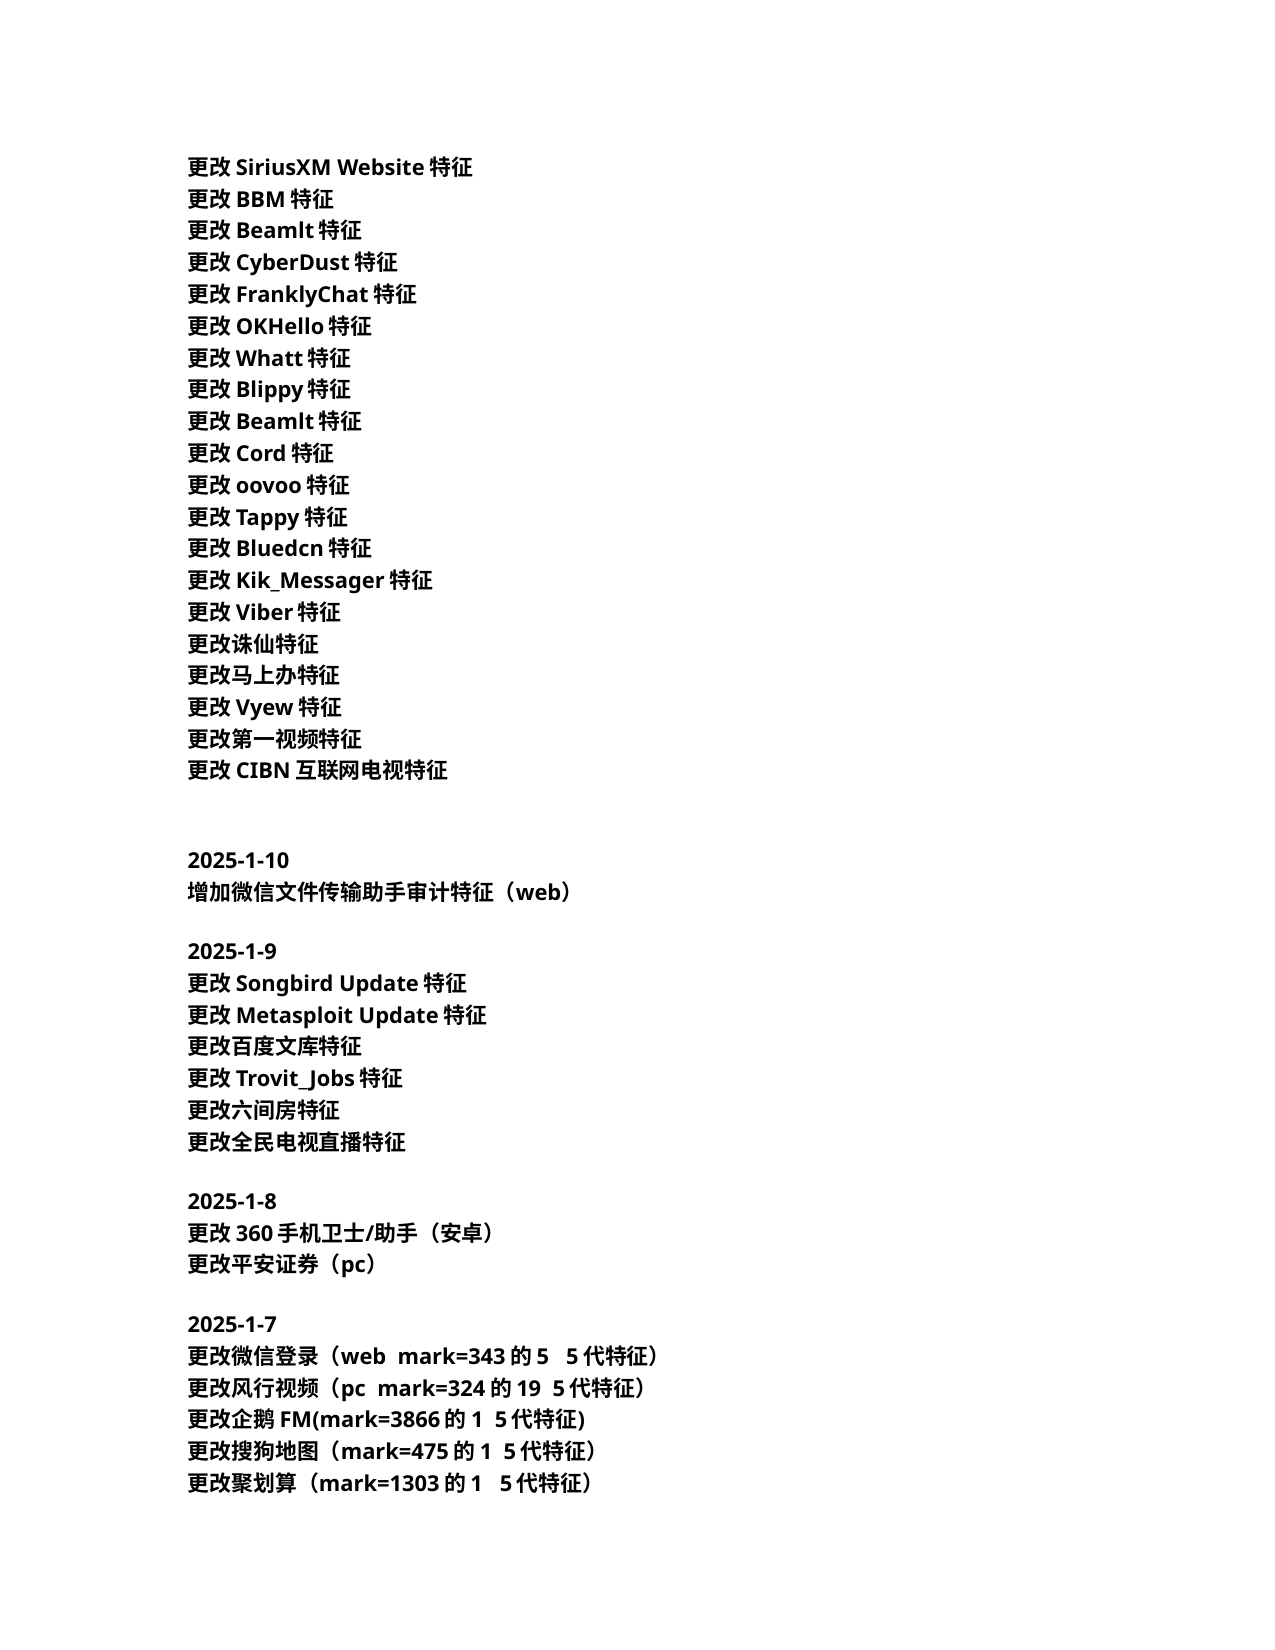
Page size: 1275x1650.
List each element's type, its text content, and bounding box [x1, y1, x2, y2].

text 更改BBM特征 [187, 182, 1087, 213]
text 2025-1-9 [187, 936, 1087, 966]
text 2025-1-8 [187, 1186, 1087, 1216]
text 2025-1-10 [187, 845, 1087, 874]
text 更改企鹅FM(mark=3866的1 5代特征) [187, 1402, 1087, 1434]
text 更改SiriusXM Website特征 [187, 150, 1087, 182]
text 更改Vyew特征 [187, 690, 1087, 722]
text 更改百度文库特征 [187, 1029, 1087, 1061]
text 更改第一视频特征 [187, 722, 1087, 753]
text 更改Kik_Messager特征 [187, 563, 1087, 595]
text 更改CyberDust特征 [187, 245, 1087, 277]
text 更改全民电视直播特征 [187, 1124, 1087, 1156]
text 更改微信登录（web mark=343的5 5代特征） [187, 1339, 1087, 1371]
text 更改Whatt特征 [187, 341, 1087, 372]
text 更改Tappy特征 [187, 499, 1087, 531]
text 更改Bluedcn特征 [187, 531, 1087, 563]
text 更改Beamlt特征 [187, 213, 1087, 245]
text 更改Viber特征 [187, 595, 1087, 627]
text 更改搜狗地图（mark=475的1 5代特征） 更改聚划算（mark=1303的1 5代特征） [187, 1434, 1087, 1498]
text 更改Trovit_Jobs特征 [187, 1061, 1087, 1093]
text 更改平安证券（pc） [187, 1247, 1087, 1279]
text 更改OKHello特征 [187, 309, 1087, 341]
text 更改Songbird Update特征 [187, 966, 1087, 998]
text 更改Beamlt特征 [187, 404, 1087, 436]
text 更改Metasploit Update特征 [187, 998, 1087, 1029]
text 更改Cord特征 [187, 436, 1087, 468]
text 更改马上办特征 [187, 658, 1087, 690]
text 2025-1-7 [187, 1309, 1087, 1339]
text 更改oovoo特征 [187, 468, 1087, 499]
text 更改FranklyChat特征 [187, 277, 1087, 309]
text 更改CIBN互联网电视特征 [187, 753, 1087, 785]
text 更改风行视频（pc mark=324的19 5代特征） [187, 1371, 1087, 1402]
text 更改Blippy特征 [187, 372, 1087, 404]
text 更改360手机卫士/助手（安卓） [187, 1216, 1087, 1247]
text 更改六间房特征 [187, 1093, 1087, 1124]
text 更改诛仙特征 [187, 627, 1087, 658]
text 增加微信文件传输助手审计特征（web） [187, 874, 1087, 906]
